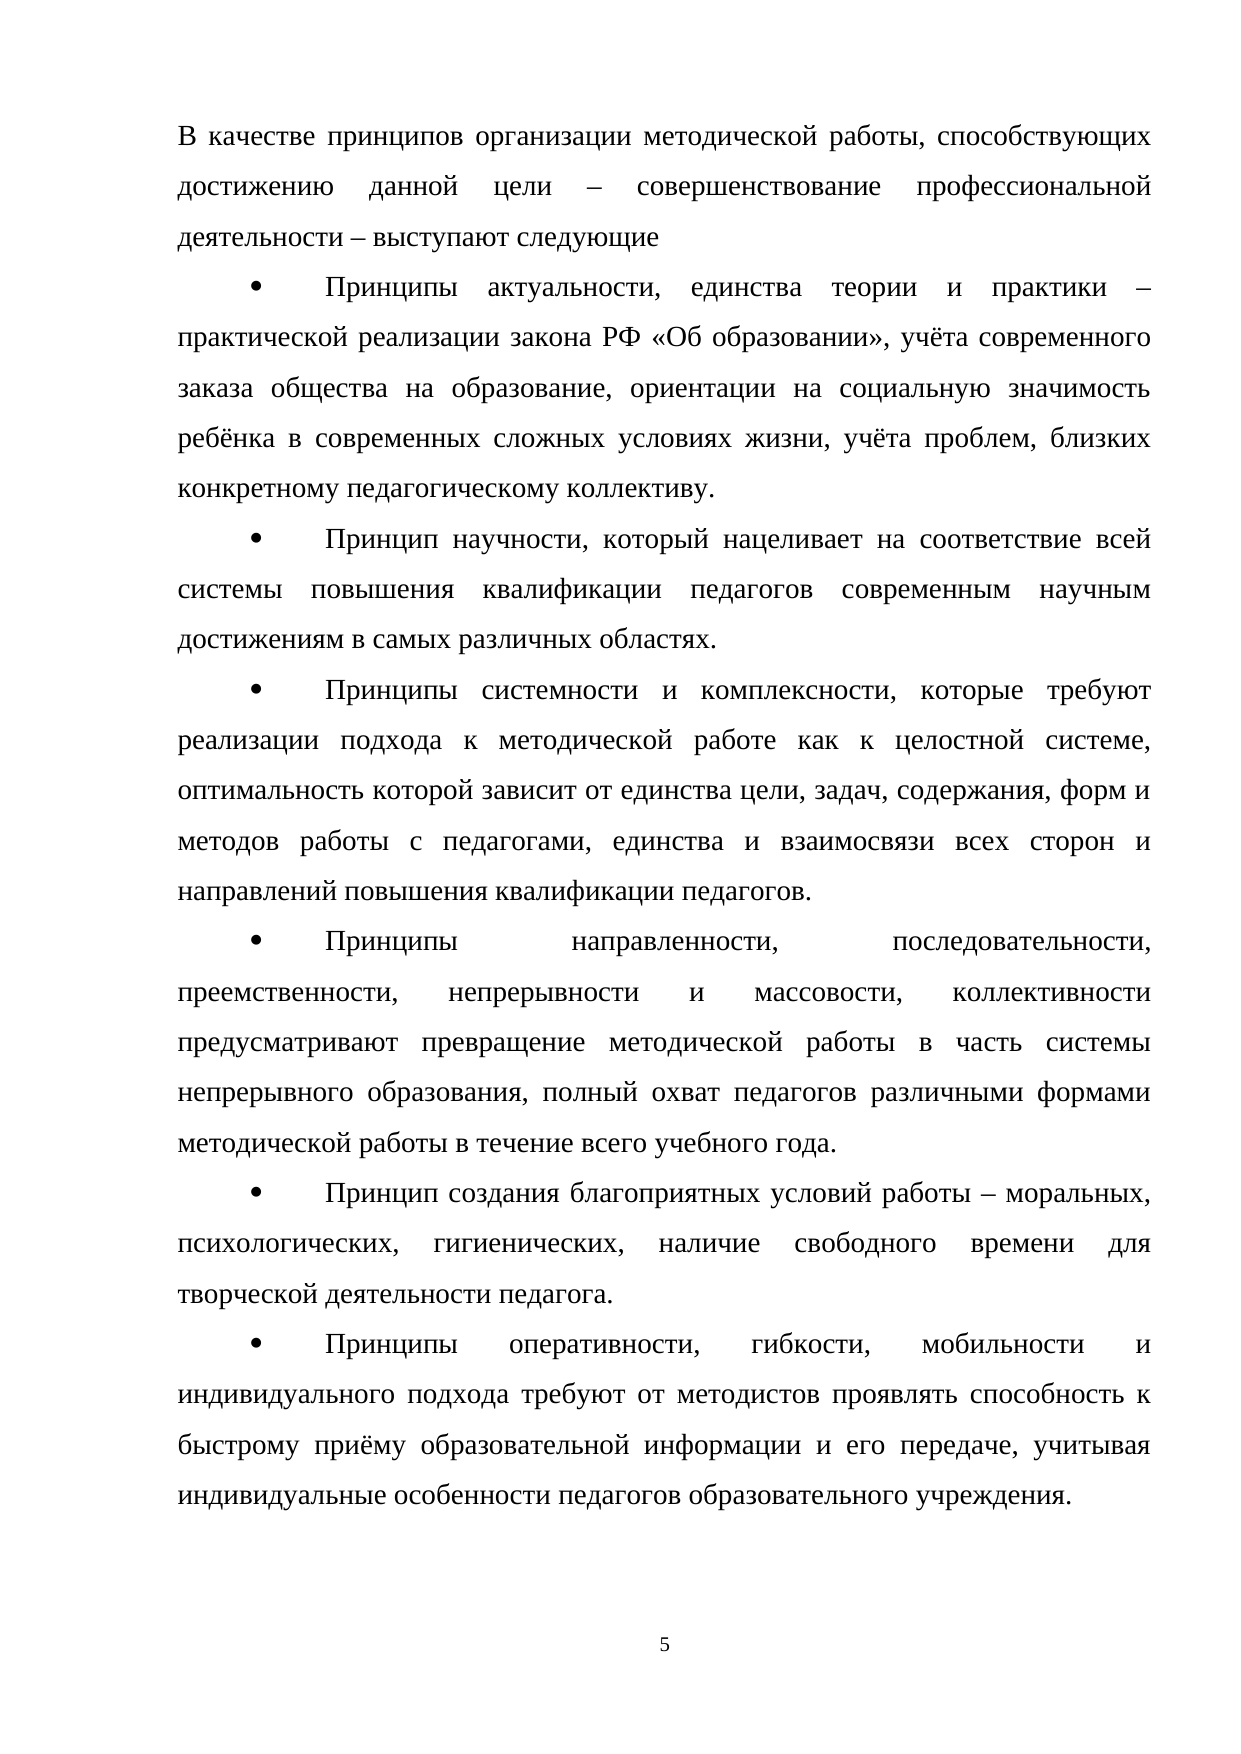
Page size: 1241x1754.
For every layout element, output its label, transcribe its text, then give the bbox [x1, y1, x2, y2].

list Принципы оперативности, гибкости, мобильности и индивидуального подхода требуют от методистов проявлять способность к быстрому приёму образовательной информации и его передаче, учитывая индивидуальные особенности педагогов образовательного учреждения. [177, 1326, 1152, 1511]
list Принципы системности и комплексности, которые требуют реализации подхода к методической работе как к целостной системе, оптимальность которой зависит от единства цели, задач, содержания, форм и методов работы с педагогами, единства и взаимосвязи всех сторон и направлений повышения квалификации педагогов. [177, 672, 1152, 907]
list Принцип научности, который нацеливает на соответствие всей системы повышения квалификации педагогов современным научным достижениям в самых различных областях. [177, 521, 1152, 655]
list Принципы актуальности, единства теории и практики – практической реализации закона РФ «Об образовании», учёта современного заказа общества на образование, ориентации на социальную значимость ребёнка в современных сложных условиях жизни, учёта проблем, близких конкретному педагогическому коллективу. [177, 269, 1152, 504]
list Принцип создания благоприятных условий работы – моральных, психологических, гигиенических, наличие свободного времени для творческой деятельности педагога. [177, 1175, 1152, 1309]
text В качестве принципов организации методической работы, способствующих достижению данной цели – совершенствование профессиональной деятельности – выступают следующие [177, 118, 1152, 252]
list Принципы направленности, последовательности, преемственности, непрерывности и массовости, коллективности предусматривают превращение методической работы в часть системы непрерывного образования, полный охват педагогов различными формами методической работы в течение всего учебного года. [177, 923, 1152, 1158]
